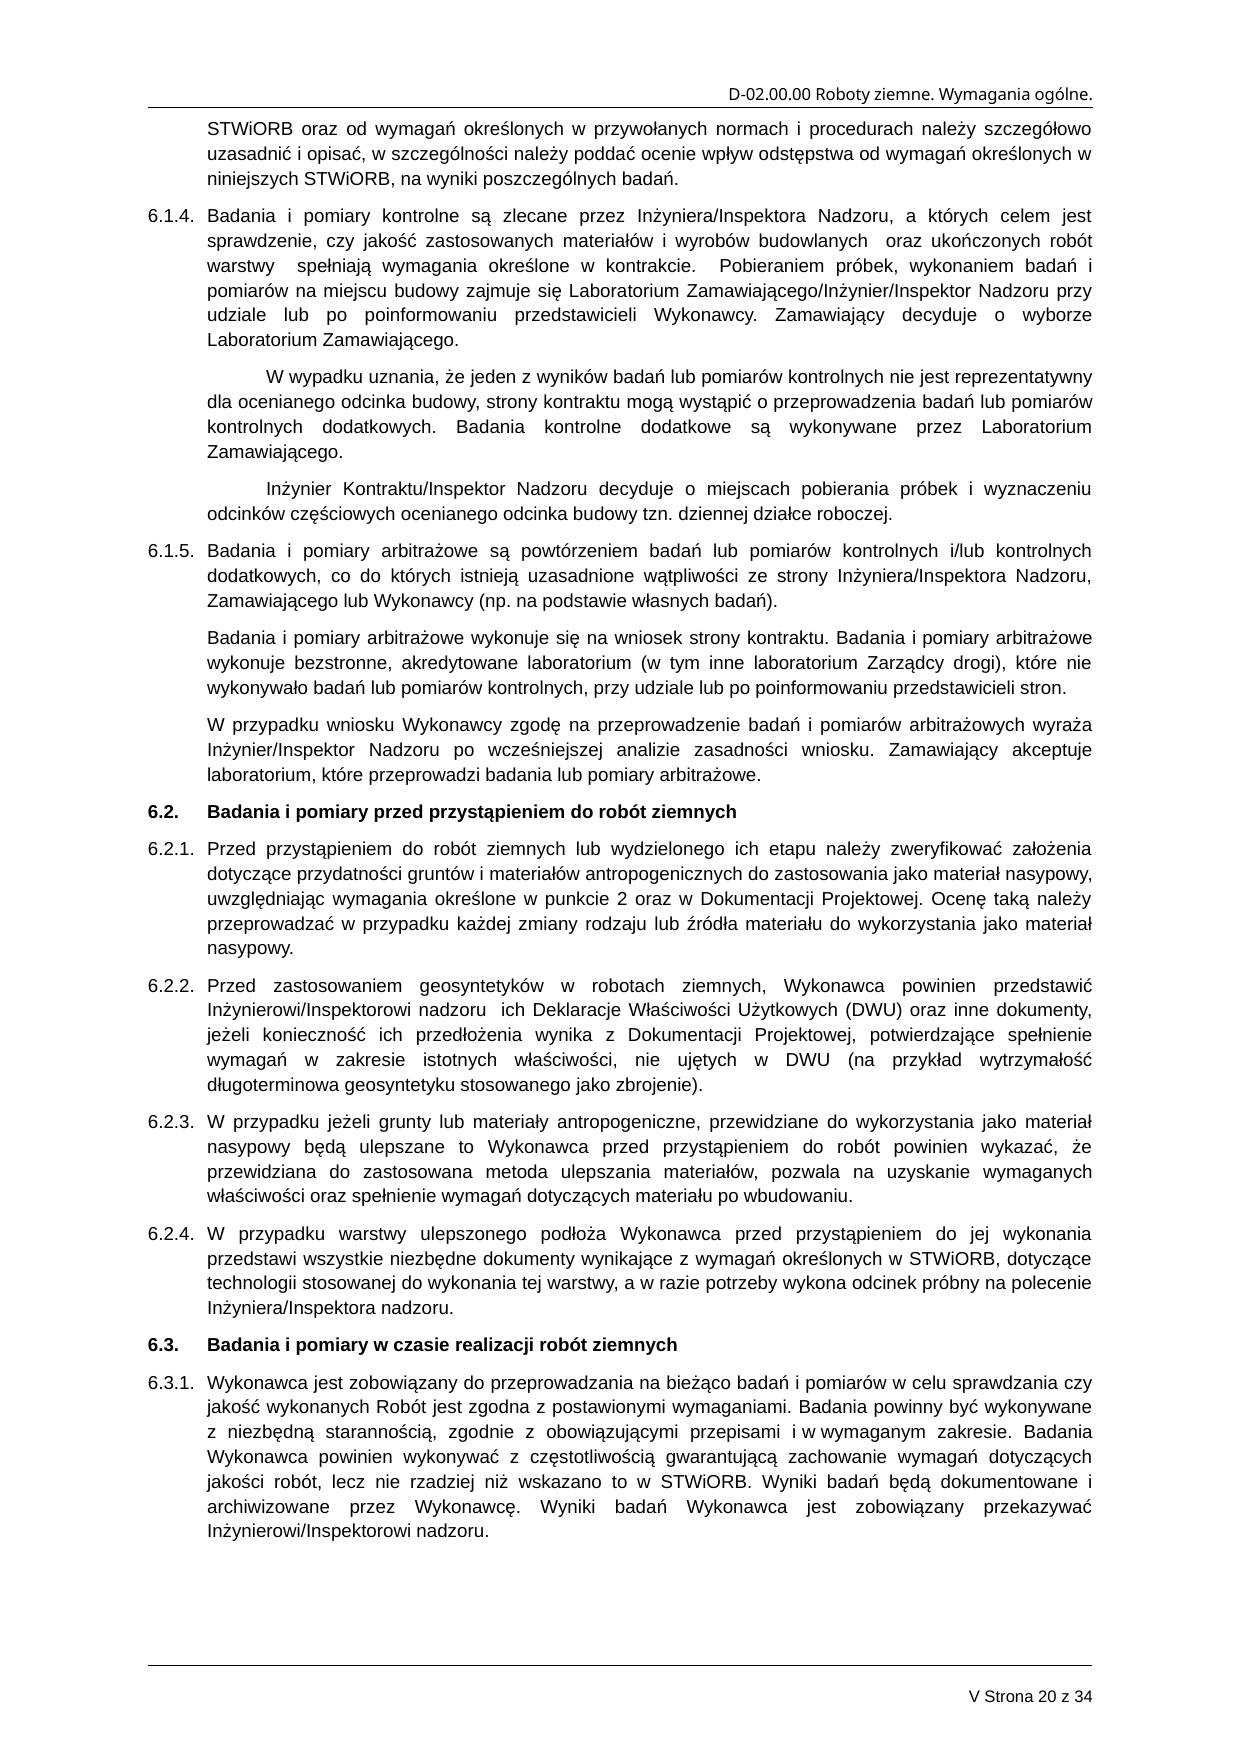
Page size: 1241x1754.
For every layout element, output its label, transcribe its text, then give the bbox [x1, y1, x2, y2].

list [148, 118, 1092, 189]
list Badania i pomiary przed przystąpieniem do robót ziemnych [148, 801, 1092, 822]
list W przypadku jeżeli grunty lub materiały antropogeniczne, przewidziane do wykorzystania jako materiał nasypowy będą ulepszane to Wykonawca przed przystąpieniem do robót powinien wykazać, że przewidziana do zastosowana metoda ulepszania materiałów, pozwala na uzyskanie wymaganych właściwości oraz spełnienie wymagań dotyczących materiału po wbudowaniu. [148, 1111, 1092, 1207]
list Inżynier Kontraktu/Inspektor Nadzoru decyduje o miejscach pobierania próbek i wyznaczeniu odcinków częściowych ocenianego odcinka budowy tzn. dziennej działce roboczej. [207, 478, 1092, 524]
list Badania i pomiary arbitrażowe wykonuje się na wniosek strony kontraktu. Badania i pomiary arbitrażowe wykonuje bezstronne, akredytowane laboratorium (w tym inne laboratorium Zarządcy drogi), które nie wykonywało badań lub pomiarów kontrolnych, przy udziale lub po poinformowaniu przedstawicieli stron. [207, 627, 1092, 698]
list Przed zastosowaniem geosyntetyków w robotach ziemnych, Wykonawca powinien przedstawić Inżynierowi/Inspektorowi nadzoru ich Deklaracje Właściwości Użytkowych (DWU) oraz inne dokumenty, jeżeli konieczność ich przedłożenia wynika z Dokumentacji Projektowej, potwierdzające spełnienie wymagań w zakresie istotnych właściwości, nie ujętych w DWU (na przykład wytrzymałość długoterminowa geosyntetyku stosowanego jako zbrojenie). [148, 974, 1092, 1095]
list W przypadku wniosku Wykonawcy zgodę na przeprowadzenie badań i pomiarów arbitrażowych wyraża Inżynier/Inspektor Nadzoru po wcześniejszej analizie zasadności wniosku. Zamawiający akceptuje laboratorium, które przeprowadzi badania lub pomiary arbitrażowe. [207, 714, 1092, 785]
list Badania i pomiary w czasie realizacji robót ziemnych [148, 1334, 1092, 1356]
list W przypadku warstwy ulepszonego podłoża Wykonawca przed przystąpieniem do jej wykonania przedstawi wszystkie niezbędne dokumenty wynikające z wymagań określonych w STWiORB, dotyczące technologii stosowanej do wykonania tej warstwy, a w razie potrzeby wykona odcinek próbny na polecenie Inżyniera/Inspektora nadzoru. [148, 1222, 1092, 1318]
list Badania i pomiary kontrolne są zlecane przez Inżyniera/Inspektora Nadzoru, a których celem jest sprawdzenie, czy jakość zastosowanych materiałów i wyrobów budowlanych oraz ukończonych robót warstwy spełniają wymagania określone w kontrakcie. Pobieraniem próbek, wykonaniem badań i pomiarów na miejscu budowy zajmuje się Laboratorium Zamawiającego/Inżynier/Inspektor Nadzoru przy udziale lub po poinformowaniu przedstawicieli Wykonawcy. Zamawiający decyduje o wyborze Laboratorium Zamawiającego. [148, 205, 1092, 351]
list Badania i pomiary arbitrażowe są powtórzeniem badań lub pomiarów kontrolnych i/lub kontrolnych dodatkowych, co do których istnieją uzasadnione wątpliwości ze strony Inżyniera/Inspektora Nadzoru, Zamawiającego lub Wykonawcy (np. na podstawie własnych badań). [148, 540, 1092, 611]
list Przed przystąpieniem do robót ziemnych lub wydzielonego ich etapu należy zweryfikować założenia dotyczące przydatności gruntów i materiałów antropogenicznych do zastosowania jako materiał nasypowy, uwzględniając wymagania określone w punkcie 2 oraz w Dokumentacji Projektowej. Ocenę taką należy przeprowadzać w przypadku każdej zmiany rodzaju lub źródła materiału do wykorzystania jako materiał nasypowy. [148, 838, 1092, 959]
list Wykonawca jest zobowiązany do przeprowadzania na bieżąco badań i pomiarów w celu sprawdzania czy jakość wykonanych Robót jest zgodna z postawionymi wymaganiami. Badania powinny być wykonywane z niezbędną starannością, zgodnie z obowiązującymi przepisami i w wymaganym zakresie. Badania Wykonawca powinien wykonywać z częstotliwością gwarantującą zachowanie wymagań dotyczących jakości robót, lecz nie rzadziej niż wskazano to w STWiORB. Wyniki badań będą dokumentowane i archiwizowane przez Wykonawcę. Wyniki badań Wykonawca jest zobowiązany przekazywać Inżynierowi/Inspektorowi nadzoru. [148, 1371, 1092, 1542]
list W wypadku uznania, że jeden z wyników badań lub pomiarów kontrolnych nie jest reprezentatywny dla ocenianego odcinka budowy, strony kontraktu mogą wystąpić o przeprowadzenia badań lub pomiarów kontrolnych dodatkowych. Badania kontrolne dodatkowe są wykonywane przez Laboratorium Zamawiającego. [207, 366, 1092, 462]
